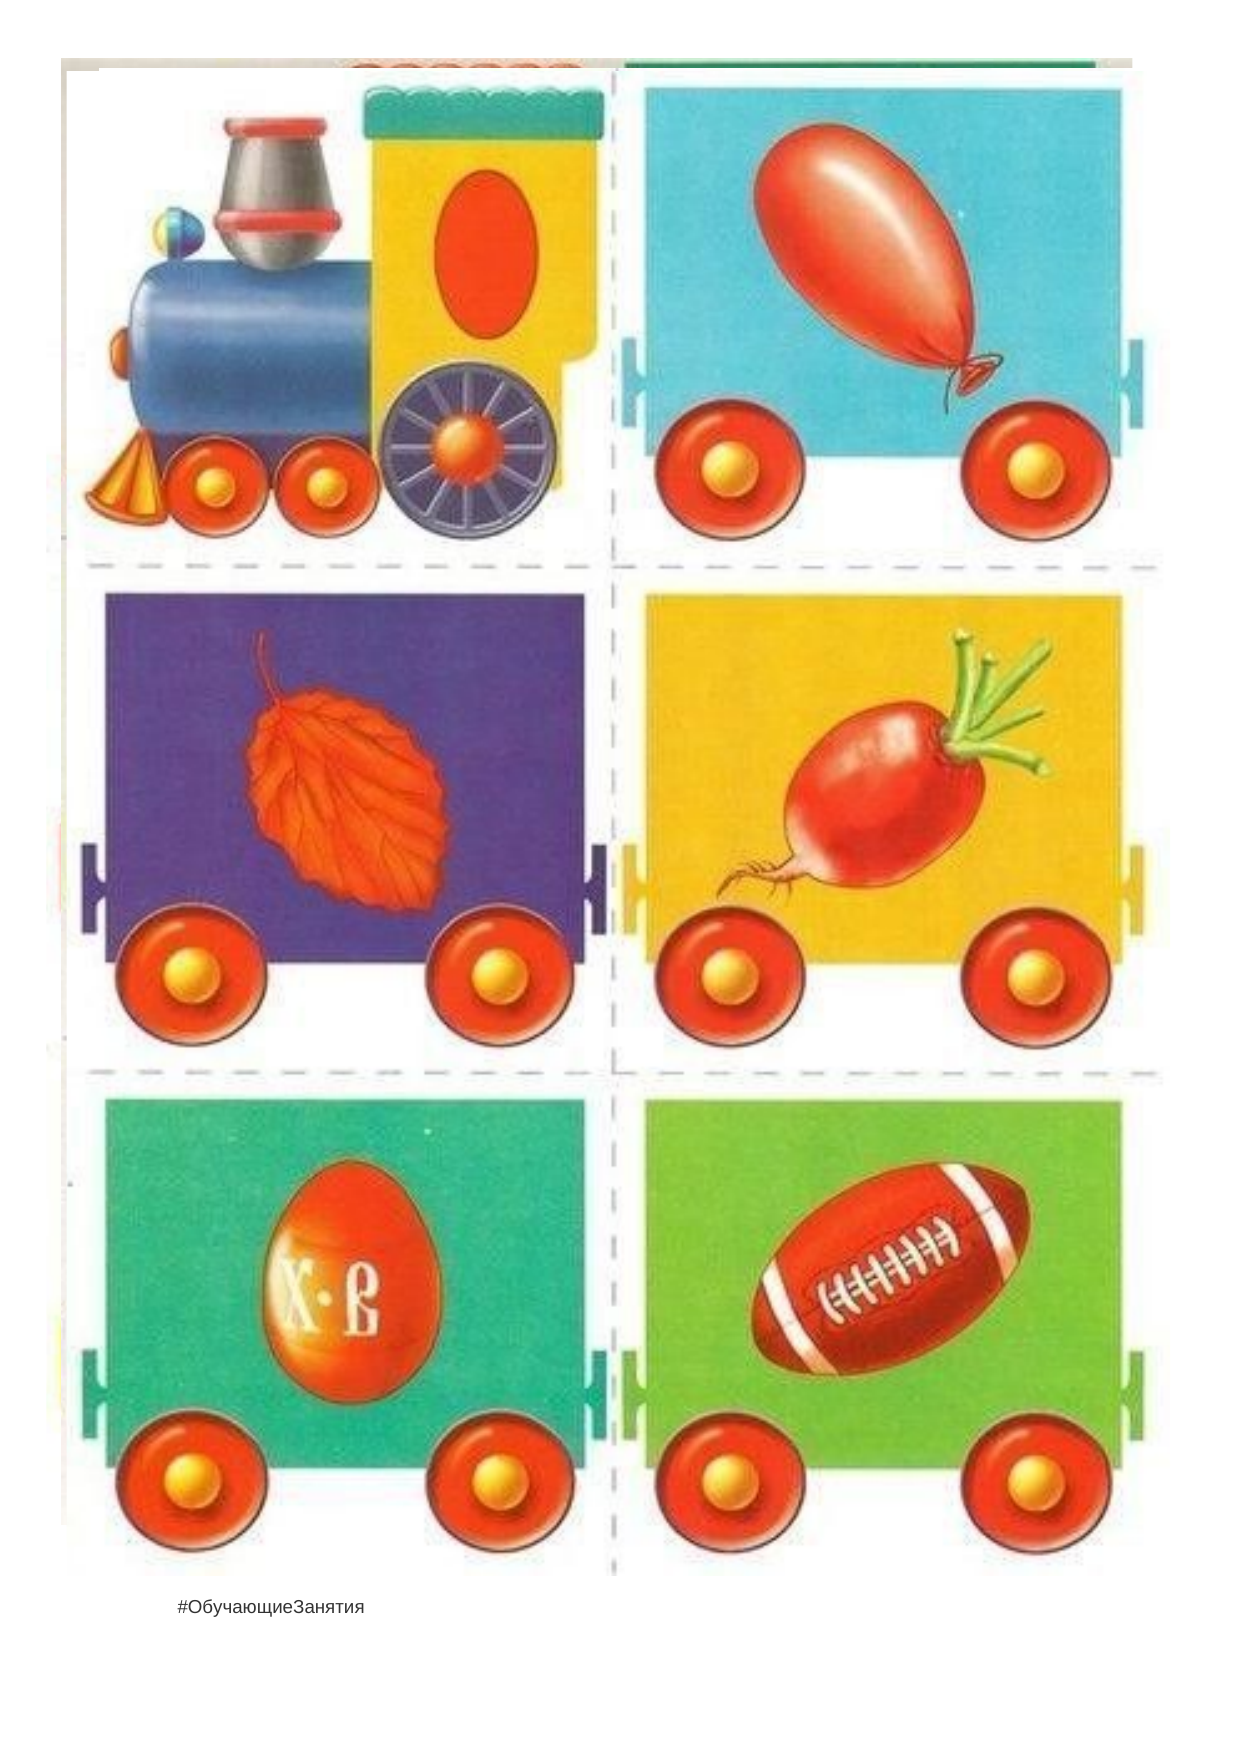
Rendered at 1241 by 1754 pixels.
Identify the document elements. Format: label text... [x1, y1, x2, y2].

text #ОбучающиеЗанятия [177, 1576, 1152, 1618]
picture [46, 58, 1171, 1576]
